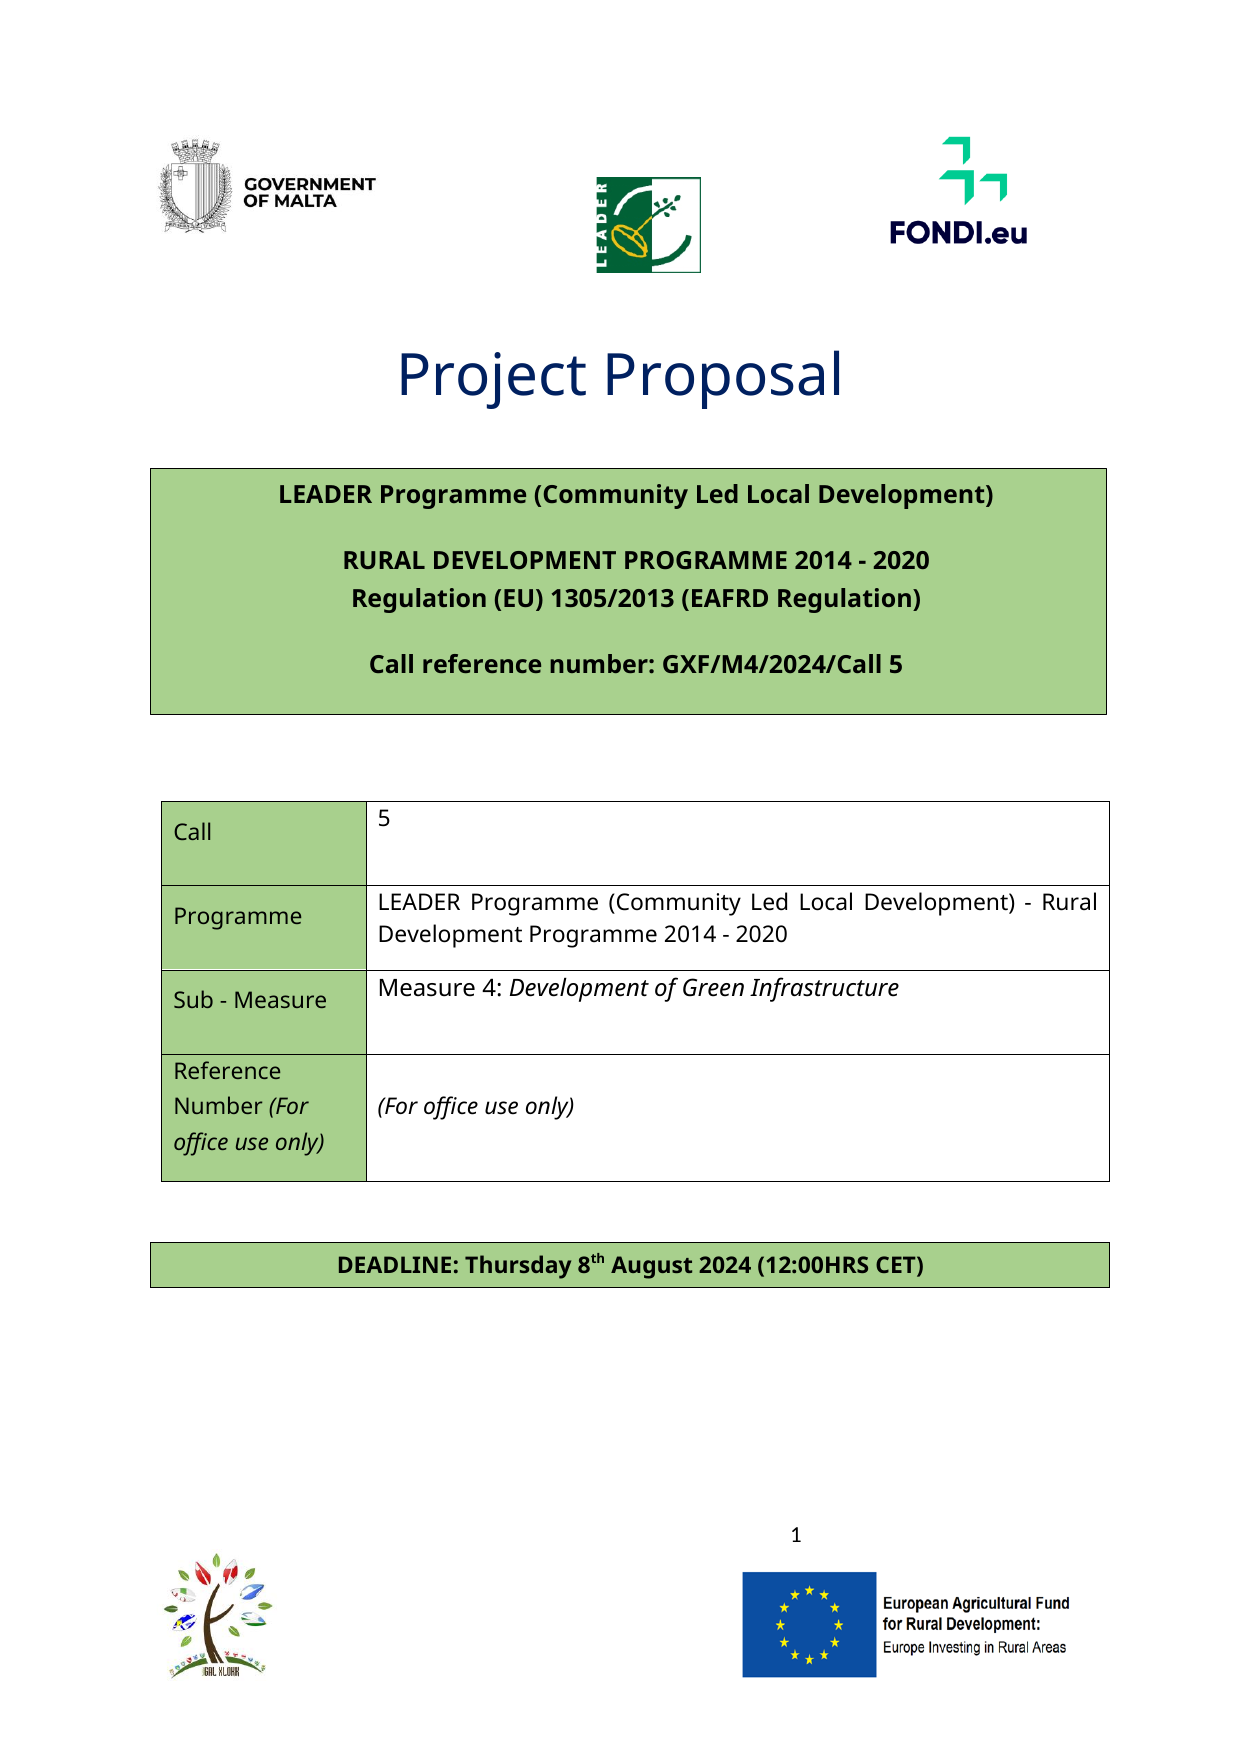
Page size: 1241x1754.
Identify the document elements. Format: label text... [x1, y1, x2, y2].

table_cell Sub - Measure [162, 971, 366, 1054]
picture [156, 1549, 283, 1681]
picture [150, 102, 386, 273]
picture [741, 1570, 1073, 1681]
picture [861, 107, 1055, 273]
table_cell LEADER Programme (Community Led Local Development) - Rural Development Programme 2014 - 2020 [367, 886, 1109, 969]
picture [596, 177, 701, 273]
table_header 5 [367, 802, 1109, 885]
table_cell Reference Number (For office use only) [162, 1055, 366, 1181]
table_cell Measure 4: Development of Green Infrastructure [367, 971, 1109, 1054]
table_cell Programme [162, 886, 366, 969]
text Project Proposal [150, 333, 1090, 413]
table_header DEADLINE: Thursday 8th August 2024 (12:00HRS CET) [151, 1243, 1109, 1287]
table_header Call [162, 802, 366, 885]
table_cell (For office use only) [367, 1055, 1109, 1181]
